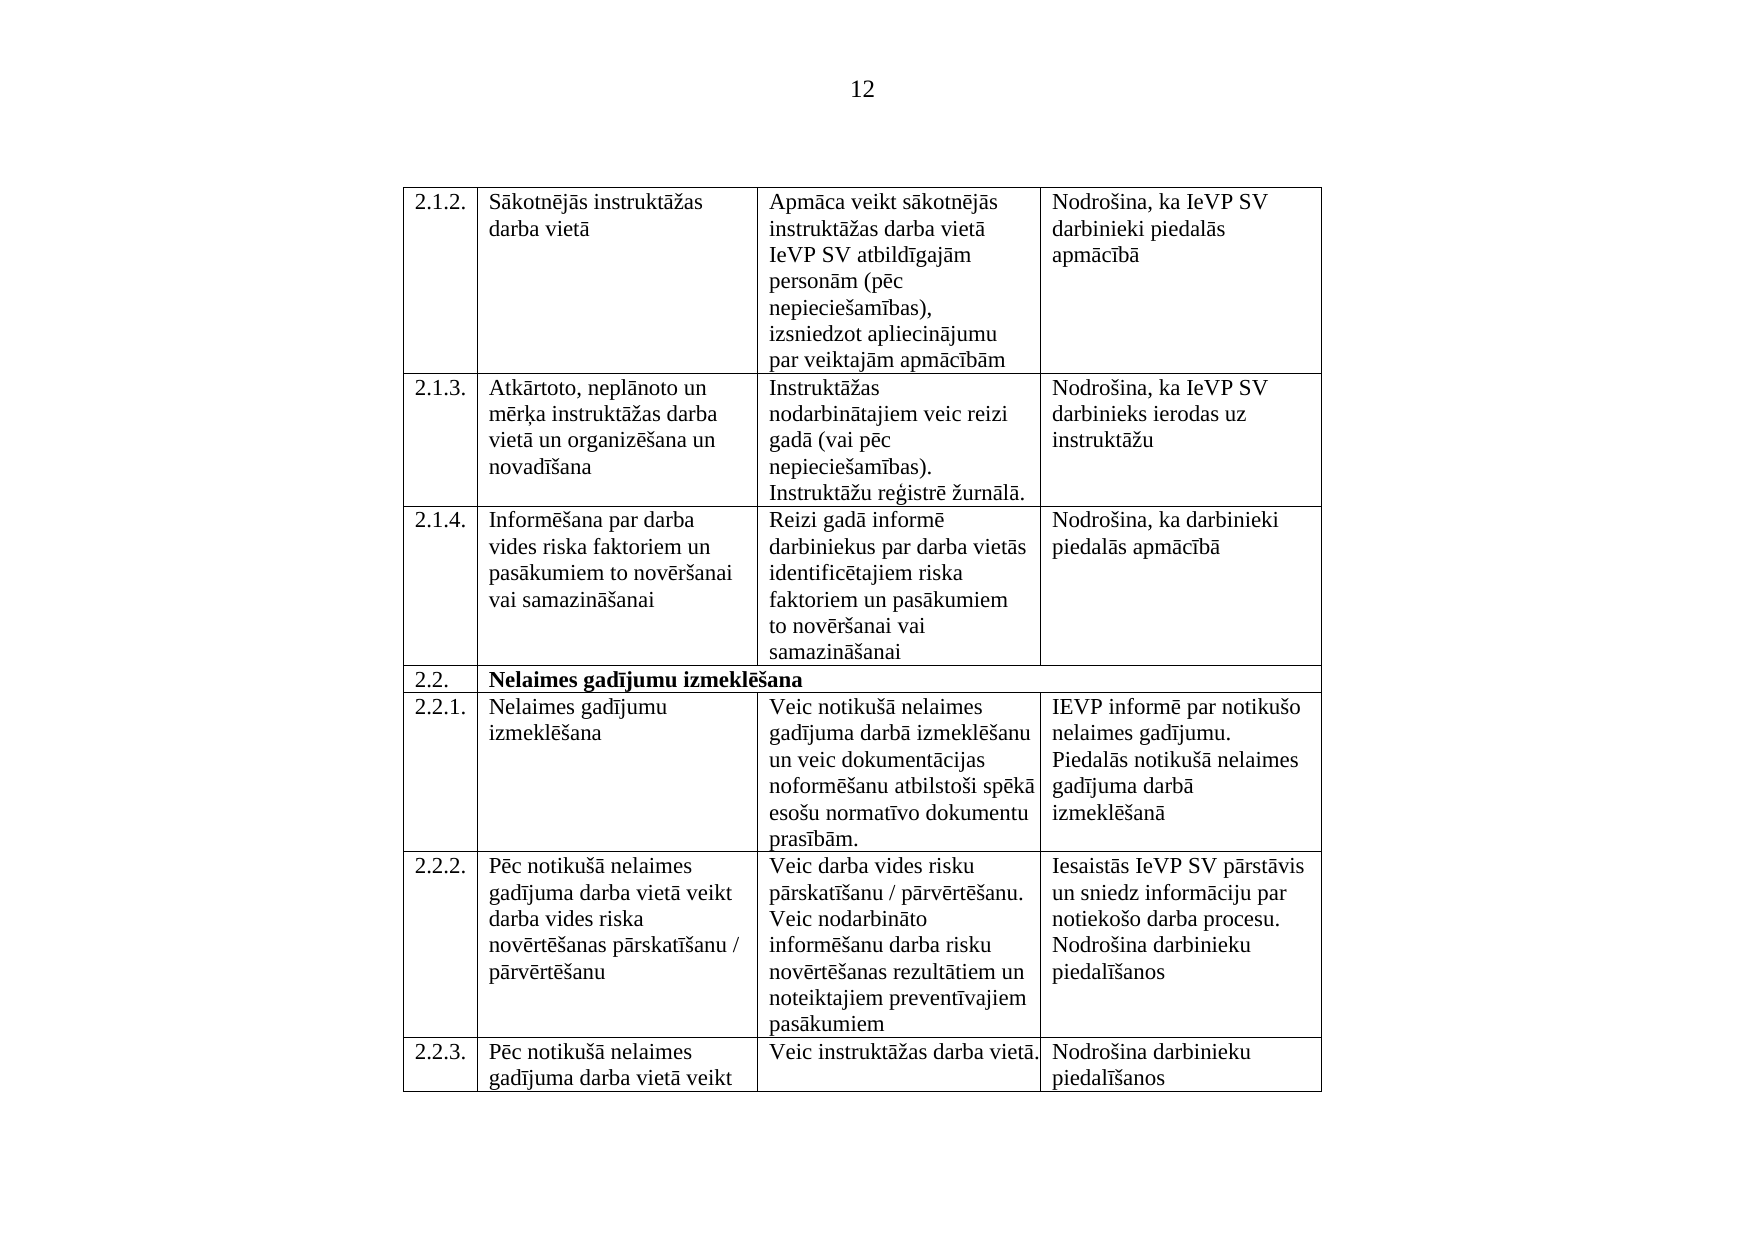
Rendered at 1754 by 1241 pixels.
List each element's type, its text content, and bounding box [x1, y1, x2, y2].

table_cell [758, 1038, 1040, 1091]
table_cell Sākotnējās instruktāžas darba vietā [478, 188, 757, 373]
table_cell Instruktāžas nodarbinātajiem veic reizi gadā (vai pēc nepieciešamības). Instruktāžu reģistrē žurnālā. [758, 374, 1040, 506]
table_cell 2.2.1. [404, 693, 477, 851]
table_cell Nodrošina, ka darbinieki piedalās apmācībā [1041, 507, 1321, 665]
table_cell Nodrošina, ka IeVP SV darbinieks ierodas uz instruktāžu [1041, 374, 1321, 506]
table_cell Nelaimes gadījumu izmeklēšana [478, 666, 1321, 692]
table_cell Pēc notikušā nelaimes gadījuma darba vietā veikt darba vides riska novērtēšanas pārskatīšanu / pārvērtēšanu [478, 852, 757, 1037]
table_cell 2.2.3. [404, 1038, 477, 1091]
table_cell Apmāca veikt sākotnējās instruktāžas darba vietā IeVP SV atbildīgajām personām (pēc nepieciešamības), izsniedzot apliecinājumu par veiktajām apmācībām [758, 188, 1040, 373]
table_cell Veic notikušā nelaimes gadījuma darbā izmeklēšanu un veic dokumentācijas noformēšanu atbilstoši spēkā esošu normatīvo dokumentu prasībām. [758, 693, 1040, 851]
table_cell Iesaistās IeVP SV pārstāvis un sniedz informāciju par notiekošo darba procesu. Nodrošina darbinieku piedalīšanos [1041, 852, 1321, 1037]
table_cell Atkārtoto, neplānoto un mērķa instruktāžas darba vietā un organizēšana un novadīšana [478, 374, 757, 506]
table_cell 2.2. [404, 666, 477, 692]
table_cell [1041, 1038, 1321, 1091]
table_cell IEVP informē par notikušo nelaimes gadījumu. Piedalās notikušā nelaimes gadījuma darbā izmeklēšanā [1041, 693, 1321, 851]
table_cell Reizi gadā informē darbiniekus par darba vietās identificētajiem riska faktoriem un pasākumiem to novēršanai vai samazināšanai [758, 507, 1040, 665]
table_cell Nodrošina, ka IeVP SV darbinieki piedalās apmācībā [1041, 188, 1321, 373]
table_cell 2.1.4. [404, 507, 477, 665]
table_cell Informēšana par darba vides riska faktoriem un pasākumiem to novēršanai vai samazināšanai [478, 507, 757, 665]
table_cell 2.1.3. [404, 374, 477, 506]
table_cell 2.2.2. [404, 852, 477, 1037]
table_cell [478, 1038, 757, 1091]
table_cell Nelaimes gadījumu izmeklēšana [478, 693, 757, 851]
table_cell 2.1.2. [404, 188, 477, 373]
table_cell Veic darba vides risku pārskatīšanu / pārvērtēšanu. Veic nodarbināto informēšanu darba risku novērtēšanas rezultātiem un noteiktajiem preventīvajiem pasākumiem [758, 852, 1040, 1037]
